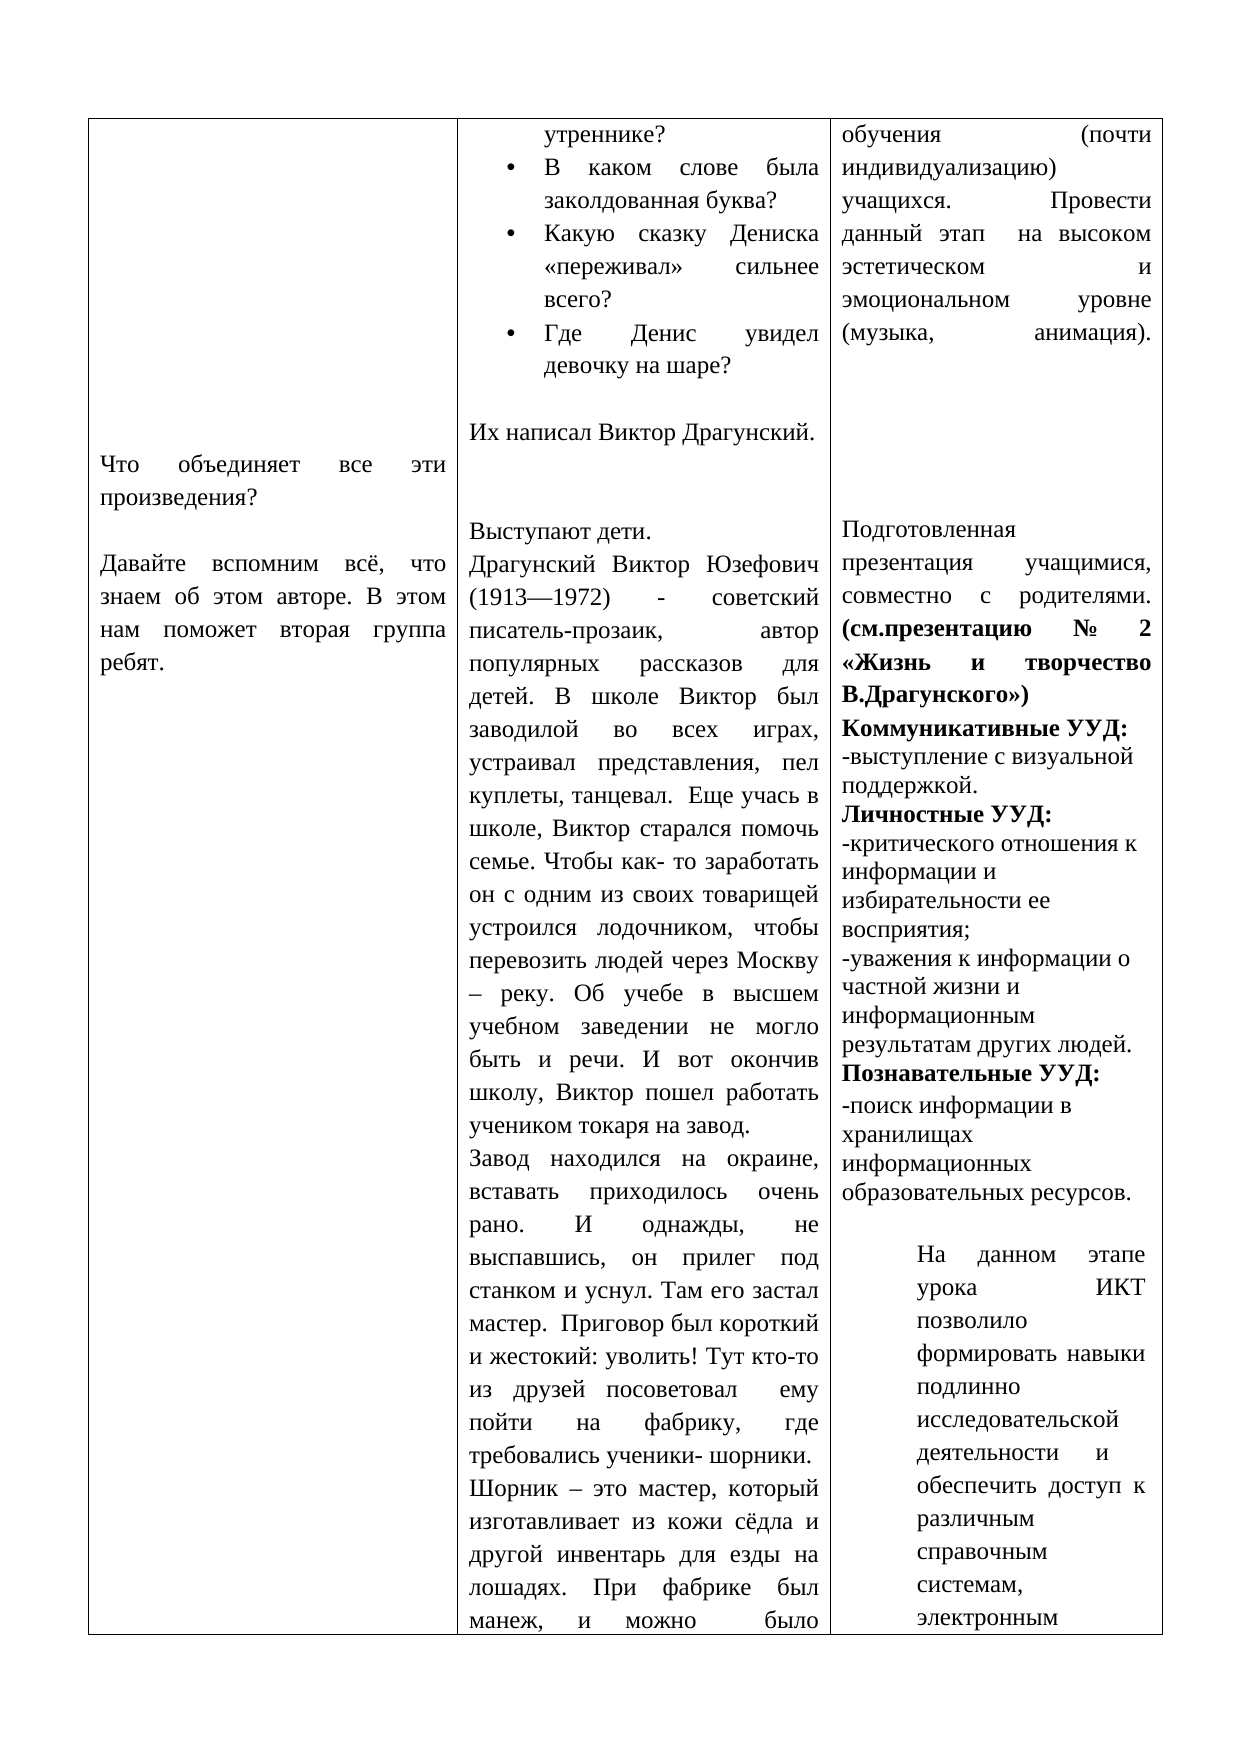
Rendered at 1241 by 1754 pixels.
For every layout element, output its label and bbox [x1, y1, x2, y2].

table_header [831, 119, 1162, 1634]
table_header [89, 119, 457, 1634]
table_header [458, 119, 830, 1634]
